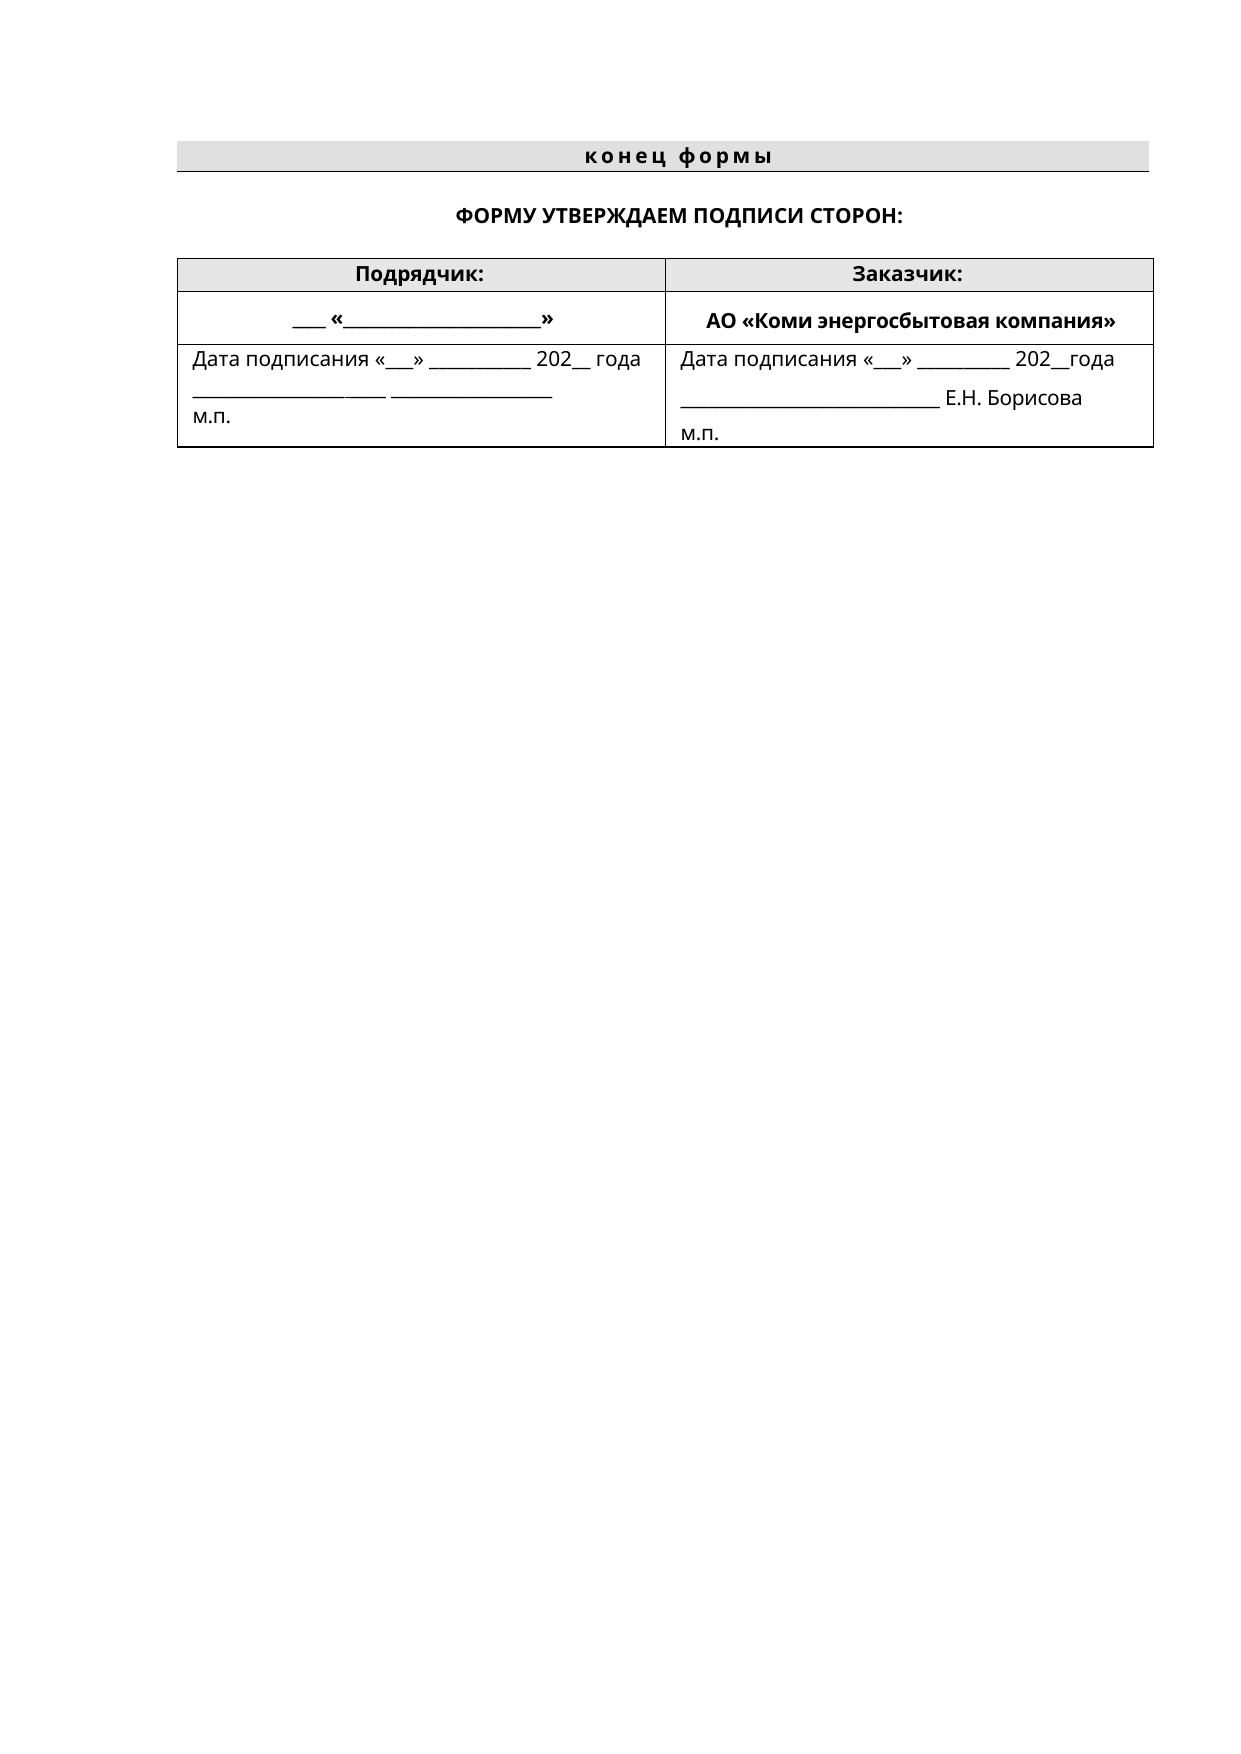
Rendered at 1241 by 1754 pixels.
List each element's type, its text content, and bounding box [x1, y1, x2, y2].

text ФОРМУ УТВЕРЖДАЕМ ПОДПИСИ СТОРОН: [177, 201, 1152, 229]
table_cell Дата подписания «___» ___________ 202__ года _________________ ____ __________________ м.п. [178, 345, 665, 446]
text конец формы [177, 141, 1149, 171]
table_header Подрядчик: [178, 259, 665, 291]
table_cell ____ «________________________» [178, 292, 665, 343]
table_header Заказчик: [666, 259, 1153, 291]
table_cell Дата подписания «___» __________ 202__года _____________________________ Е.Н. Борисова м.п. [666, 345, 1153, 446]
table_cell АО «Коми энергосбытовая компания» [666, 292, 1153, 343]
